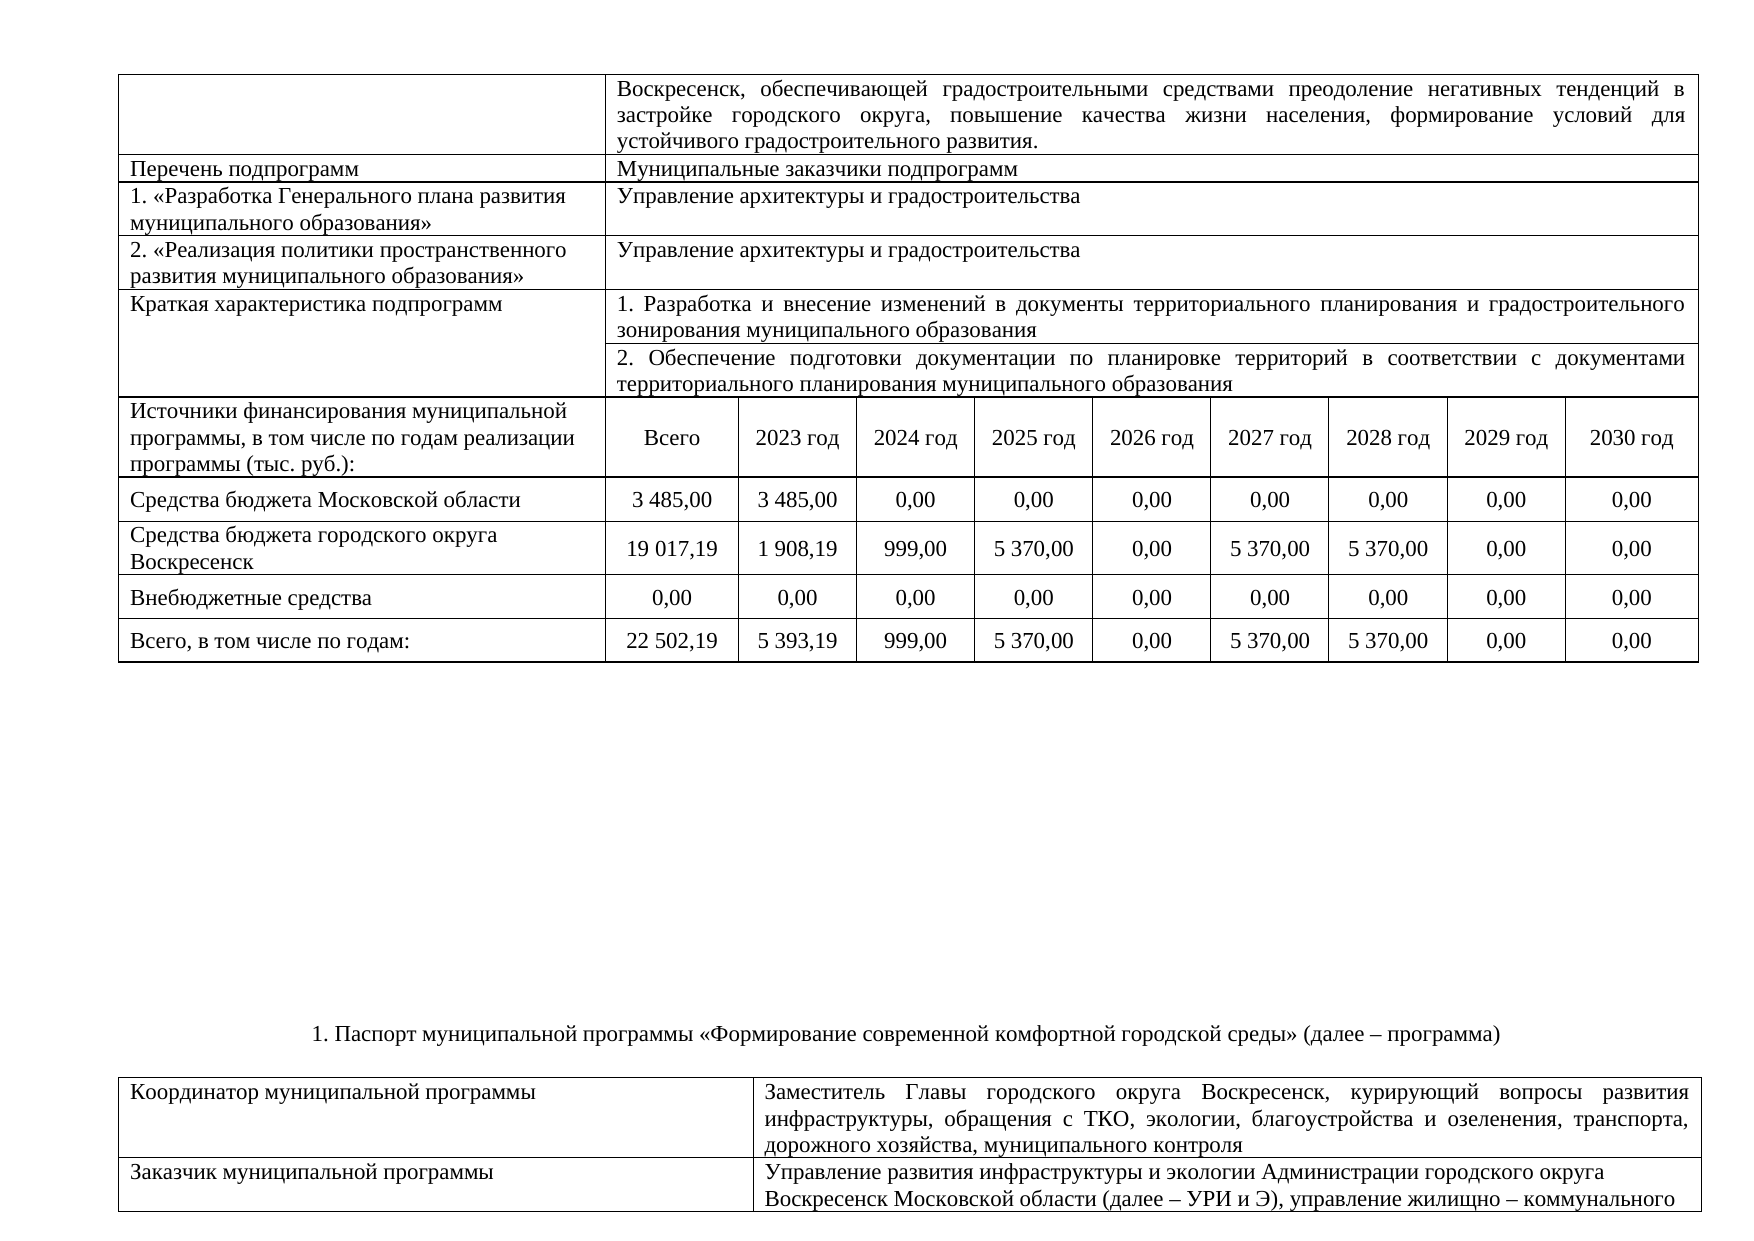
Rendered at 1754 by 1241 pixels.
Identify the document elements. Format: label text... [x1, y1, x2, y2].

table_cell 5 370,00 [1211, 522, 1328, 574]
table_header Координатор муниципальной программы [119, 1078, 753, 1157]
table_cell Всего, в том числе по годам: [119, 619, 605, 661]
table_cell 2027 год [1211, 398, 1328, 476]
table_cell Всего [606, 398, 738, 476]
table_cell 2026 год [1093, 398, 1210, 476]
table_cell Краткая характеристика подпрограмм [119, 290, 605, 396]
table_cell 1. Разработка и внесение изменений в документы территориального планирования и градостроительного зонирования муниципального образования [606, 290, 1698, 343]
table_cell 0,00 [975, 575, 1092, 618]
table_cell 0,00 [1566, 522, 1698, 574]
table_cell Муниципальные заказчики подпрограмм [606, 155, 1698, 181]
table_cell 22 502,19 [606, 619, 738, 661]
table_cell 2024 год [857, 398, 974, 476]
table_cell 0,00 [1093, 522, 1210, 574]
table_cell 5 370,00 [975, 522, 1092, 574]
table_cell 0,00 [857, 478, 974, 521]
table_cell 5 370,00 [1329, 619, 1447, 661]
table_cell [119, 1158, 753, 1211]
table_cell 5 370,00 [1211, 619, 1328, 661]
table_cell Управление архитектуры и градостроительства [606, 183, 1698, 235]
table_cell 2030 год [1566, 398, 1698, 476]
table_cell 0,00 [1566, 575, 1698, 618]
table_cell 0,00 [1566, 478, 1698, 521]
text 1. Паспорт муниципальной программы «Формирование современной комфортной городской среды» (далее – программа) [118, 1020, 1695, 1047]
table_cell 1 908,19 [739, 522, 856, 574]
table_cell 19 017,19 [606, 522, 738, 574]
table_cell 5 370,00 [1329, 522, 1447, 574]
table_cell 5 393,19 [739, 619, 856, 661]
table_cell 0,00 [1093, 575, 1210, 618]
table_cell 0,00 [1093, 619, 1210, 661]
table_cell 0,00 [1329, 575, 1447, 618]
table_cell 2028 год [1329, 398, 1447, 476]
table_cell 1. «Разработка Генерального плана развития муниципального образования» [119, 183, 605, 235]
table_cell 2025 год [975, 398, 1092, 476]
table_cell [754, 1158, 1701, 1211]
table_cell Внебюджетные средства [119, 575, 605, 618]
table_cell Средства бюджета городского округа Воскресенск [119, 522, 605, 574]
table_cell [606, 75, 1698, 154]
table_cell 999,00 [857, 619, 974, 661]
table_cell 3 485,00 [739, 478, 856, 521]
table_cell 0,00 [1448, 478, 1565, 521]
table_cell 0,00 [1448, 522, 1565, 574]
table_cell 0,00 [1448, 575, 1565, 618]
table_cell 0,00 [1211, 478, 1328, 521]
table_cell 3 485,00 [606, 478, 738, 521]
table_cell 0,00 [1329, 478, 1447, 521]
table_cell Управление архитектуры и градостроительства [606, 236, 1698, 289]
table_cell 2029 год [1448, 398, 1565, 476]
table_cell 0,00 [1211, 575, 1328, 618]
table_cell 2023 год [739, 398, 856, 476]
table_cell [119, 75, 605, 154]
table_cell 0,00 [739, 575, 856, 618]
table_cell 5 370,00 [975, 619, 1092, 661]
table_cell 999,00 [857, 522, 974, 574]
table_cell 0,00 [1448, 619, 1565, 661]
table_cell 0,00 [606, 575, 738, 618]
table_cell Перечень подпрограмм [119, 155, 605, 181]
table_cell 2. Обеспечение подготовки документации по планировке территорий в соответствии с документами территориального планирования муниципального образования [606, 344, 1698, 396]
table_cell 0,00 [1566, 619, 1698, 661]
table_cell 0,00 [1093, 478, 1210, 521]
table_cell 2. «Реализация политики пространственного развития муниципального образования» [119, 236, 605, 289]
table_cell Средства бюджета Московской области [119, 478, 605, 521]
table_header Заместитель Главы городского округа Воскресенск, курирующий вопросы развития инфраструктуры, обращения с ТКО, экологии, благоустройства и озеленения, транспорта, дорожного хозяйства, муниципального контроля [754, 1078, 1701, 1157]
table_cell 0,00 [857, 575, 974, 618]
table_cell 0,00 [975, 478, 1092, 521]
table_cell Источники финансирования муниципальной программы, в том числе по годам реализации программы (тыс. руб.): [119, 398, 605, 476]
